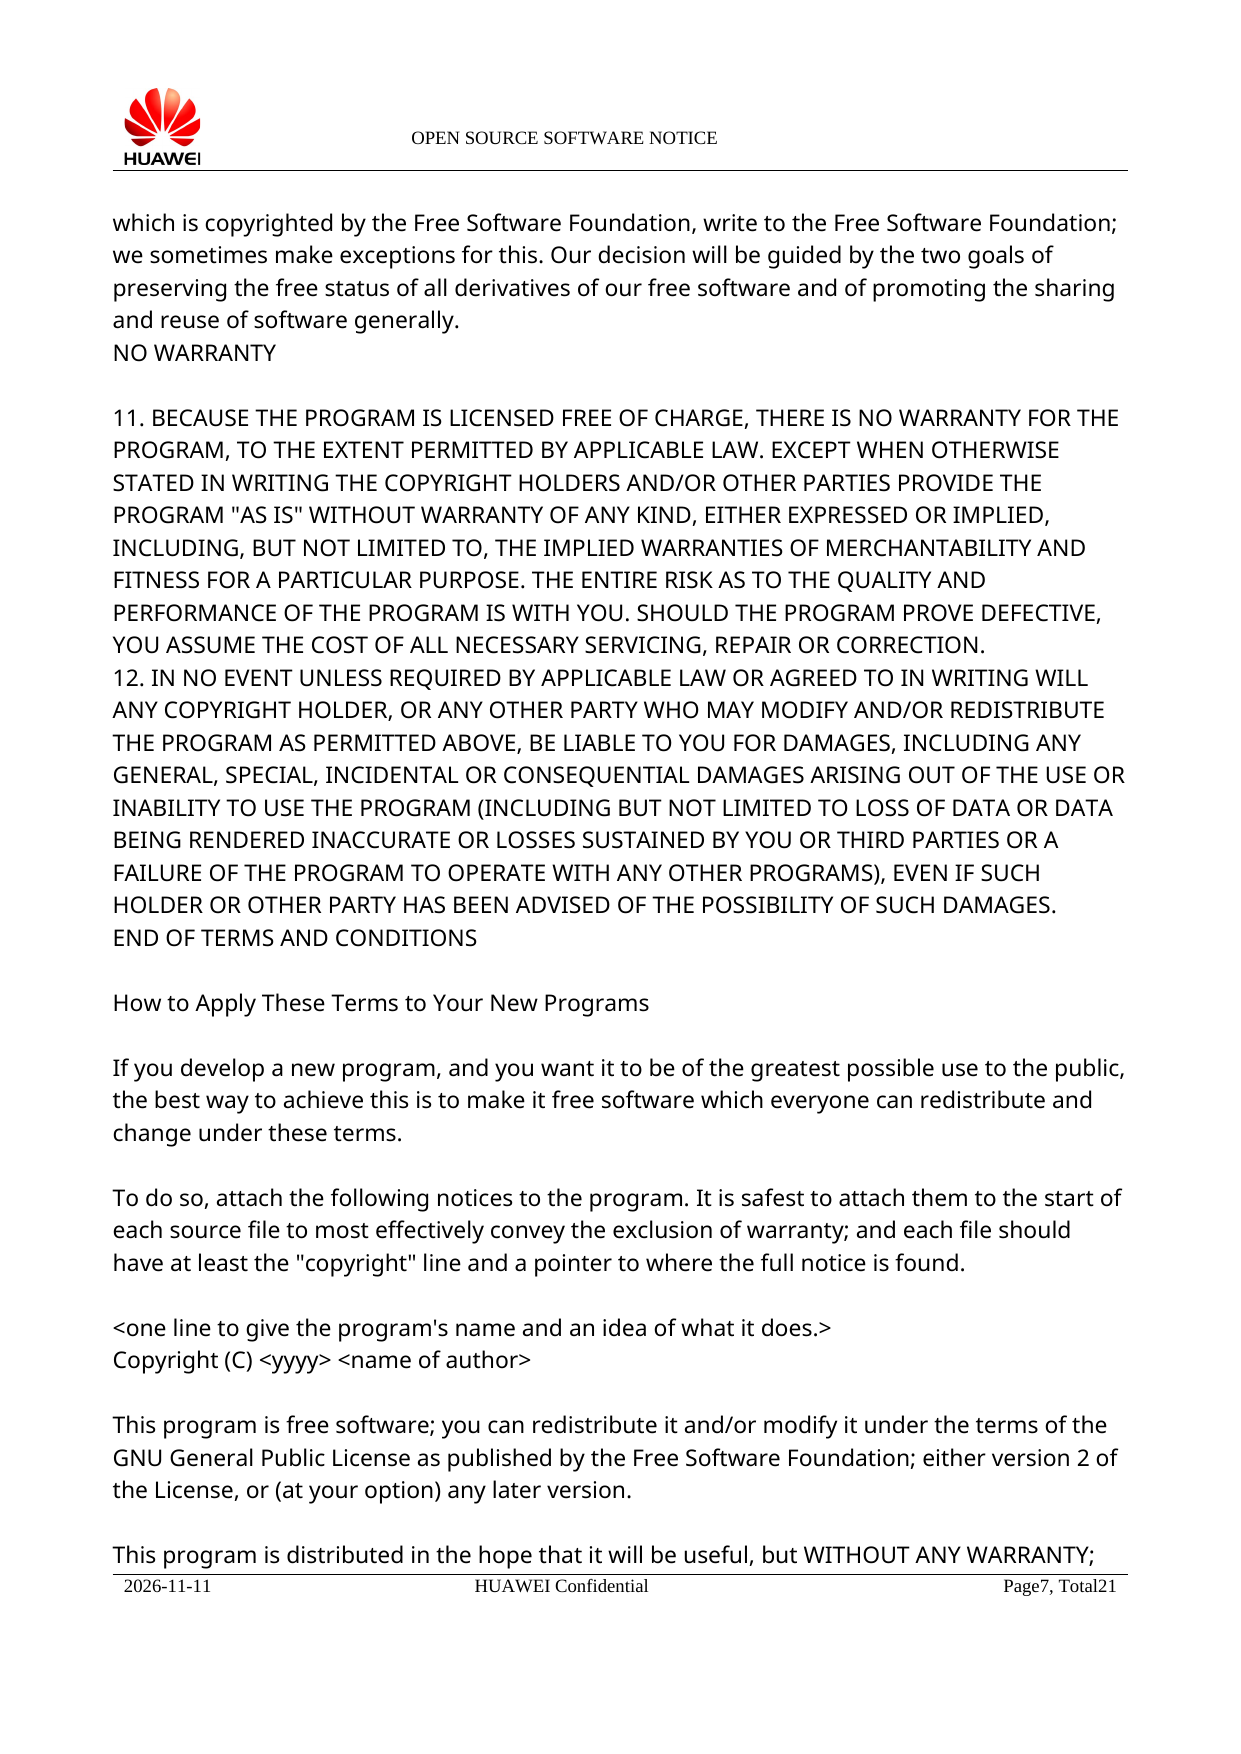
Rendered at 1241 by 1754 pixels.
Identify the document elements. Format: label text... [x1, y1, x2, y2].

text How to Apply These Terms to Your New Programs [112, 986, 1128, 1019]
text END OF TERMS AND CONDITIONS [112, 921, 1128, 954]
text If you develop a new program, and you want it to be of the greatest possible use to the public, the best way to achieve this is to make it free software which everyone can redistribute and change under these terms. [112, 1051, 1128, 1149]
text NO WARRANTY [112, 336, 1128, 369]
text Copyright (C) <yyyy> <name of author> [112, 1344, 1128, 1376]
text 11. BECAUSE THE PROGRAM IS LICENSED FREE OF CHARGE, THERE IS NO WARRANTY FOR THE PROGRAM, TO THE EXTENT PERMITTED BY APPLICABLE LAW. EXCEPT WHEN OTHERWISE STATED IN WRITING THE COPYRIGHT HOLDERS AND/OR OTHER PARTIES PROVIDE THE PROGRAM "AS IS" WITHOUT WARRANTY OF ANY KIND, EITHER EXPRESSED OR IMPLIED, INCLUDING, BUT NOT LIMITED TO, THE IMPLIED WARRANTIES OF MERCHANTABILITY AND FITNESS FOR A PARTICULAR PURPOSE. THE ENTIRE RISK AS TO THE QUALITY AND PERFORMANCE OF THE PROGRAM IS WITH YOU. SHOULD THE PROGRAM PROVE DEFECTIVE, YOU ASSUME THE COST OF ALL NECESSARY SERVICING, REPAIR OR CORRECTION. [112, 401, 1128, 661]
text To do so, attach the following notices to the program. It is safest to attach them to the start of each source file to most effectively convey the exclusion of warranty; and each file should have at least the "copyright" line and a pointer to where the full notice is found. [112, 1181, 1128, 1279]
text This program is free software; you can redistribute it and/or modify it under the terms of the GNU General Public License as published by the Free Software Foundation; either version 2 of the License, or (at your option) any later version. [112, 1409, 1128, 1506]
text 12. IN NO EVENT UNLESS REQUIRED BY APPLICABLE LAW OR AGREED TO IN WRITING WILL ANY COPYRIGHT HOLDER, OR ANY OTHER PARTY WHO MAY MODIFY AND/OR REDISTRIBUTE THE PROGRAM AS PERMITTED ABOVE, BE LIABLE TO YOU FOR DAMAGES, INCLUDING ANY GENERAL, SPECIAL, INCIDENTAL OR CONSEQUENTIAL DAMAGES ARISING OUT OF THE USE OR INABILITY TO USE THE PROGRAM (INCLUDING BUT NOT LIMITED TO LOSS OF DATA OR DATA BEING RENDERED INACCURATE OR LOSSES SUSTAINED BY YOU OR THIRD PARTIES OR A FAILURE OF THE PROGRAM TO OPERATE WITH ANY OTHER PROGRAMS), EVEN IF SUCH HOLDER OR OTHER PARTY HAS BEEN ADVISED OF THE POSSIBILITY OF SUCH DAMAGES. [112, 661, 1128, 921]
text <one line to give the program's name and an idea of what it does.> [112, 1311, 1128, 1344]
picture [124, 88, 201, 165]
